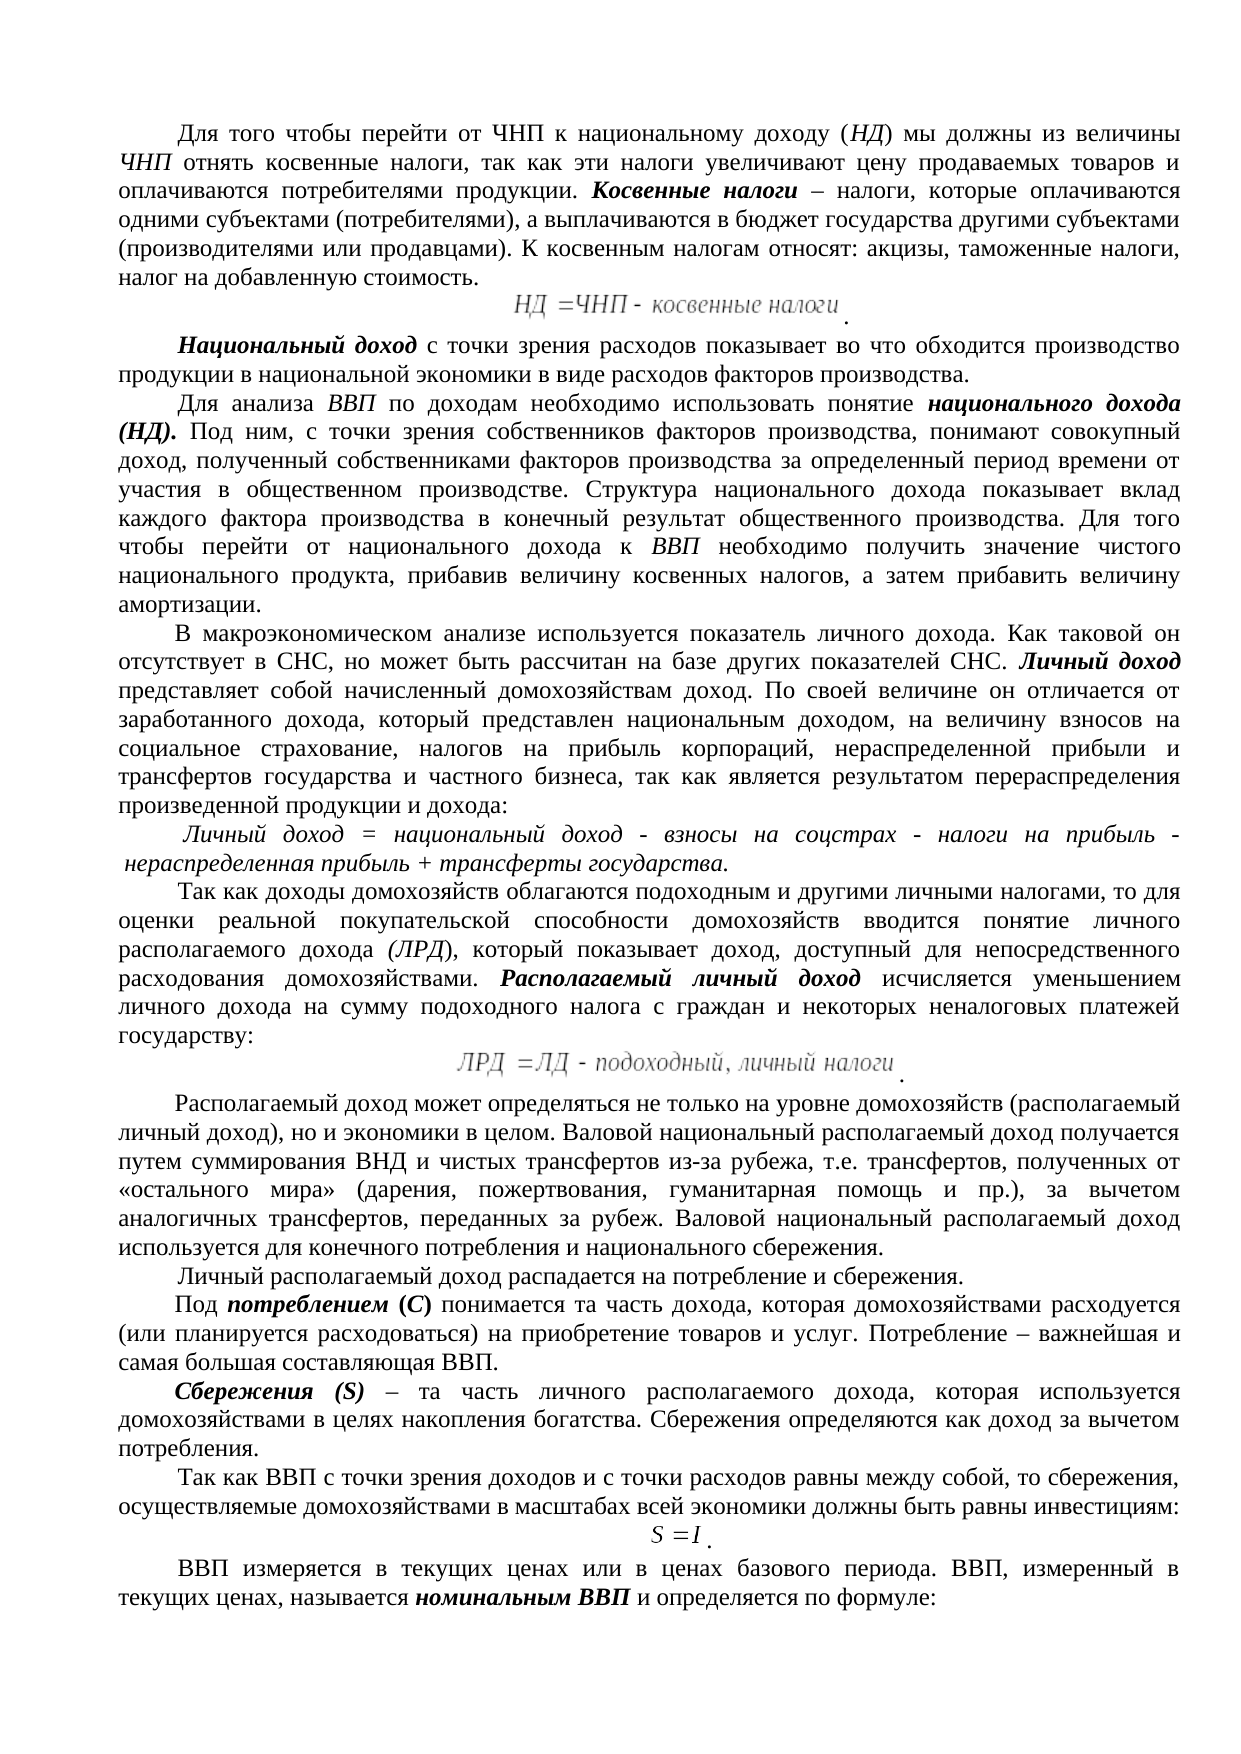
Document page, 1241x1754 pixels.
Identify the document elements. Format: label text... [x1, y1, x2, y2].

text . [118, 1049, 1181, 1088]
text . [118, 291, 1181, 330]
text Личный доход = национальный доход - взносы на соцстрах - налоги на прибыль -нераспределенная прибыль + трансферты государства. [124, 819, 1181, 876]
text Так как ВВП с точки зрения доходов и с точки расходов равны между собой, то сбережения, осуществляемые домохозяйствами в масштабах всей экономики должны быть равны инвестициям: [118, 1462, 1181, 1519]
text Для анализа ВВП по доходам необходимо использовать понятие национального дохода (НД). Под ним, с точки зрения собственников факторов производства, понимают совокупный доход, полученный собственниками факторов производства за определенный период времени от участия в общественном производстве. Структура национального дохода показывает вклад каждого фактора производства в конечный результат общественного производства. Для того чтобы перейти от национального дохода к ВВП необходимо получить значение чистого национального продукта, прибавив величину косвенных налогов, а затем прибавить величину амортизации. [118, 388, 1181, 618]
text Для того чтобы перейти от ЧНП к национальному доходу (НД) мы должны из величины ЧНП отнять косвенные налоги, так как эти налоги увеличивают цену продаваемых товаров и оплачиваются потребителями продукции. Косвенные налоги – налоги, которые оплачиваются одними субъектами (потребителями), а выплачиваются в бюджет государства другими субъектами (производителями или продавцами). К косвенным налогам относят: акцизы, таможенные налоги, налог на добавленную стоимость. [118, 118, 1181, 291]
text Так как доходы домохозяйств облагаются подоходным и другими личными налогами, то для оценки реальной покупательской способности домохозяйств вводится понятие личного располагаемого дохода (ЛРД), который показывает доход, доступный для непосредственного расходования домохозяйствами. Располагаемый личный доход исчисляется уменьшением личного дохода на сумму подоходного налога с граждан и некоторых неналоговых платежей государству: [118, 876, 1181, 1049]
text В макроэкономическом анализе используется показатель личного дохода. Как таковой он отсутствует в СНС, но может быть рассчитан на базе других показателей СНС. Личный доход представляет собой начисленный домохозяйствам доход. По своей величине он отличается от заработанного дохода, который представлен национальным доходом, на величину взносов на социальное страхование, налогов на прибыль корпораций, нераспределенной прибыли и трансфертов государства и частного бизнеса, так как является результатом перераспределения произведенной продукции и дохода: [118, 618, 1181, 819]
text Сбережения (S) – та часть личного располагаемого дохода, которая используется домохозяйствами в целях накопления богатства. Сбережения определяются как доход за вычетом потребления. [118, 1376, 1181, 1462]
text Под потреблением (С) понимается та часть дохода, которая домохозяйствами расходуется (или планируется расходоваться) на приобретение товаров и услуг. Потребление – важнейшая и самая большая составляющая ВВП. [118, 1289, 1181, 1376]
text Личный располагаемый доход распадается на потребление и сбережения. [118, 1261, 1181, 1289]
text . [118, 1519, 1181, 1553]
text ВВП измеряется в текущих ценах или в ценах базового периода. ВВП, измеренный в текущих ценах, называется номинальным ВВП и определяется по формуле: [118, 1553, 1181, 1611]
text Национальный доход с точки зрения расходов показывает во что обходится производство продукции в национальной экономики в виде расходов факторов производства. [118, 330, 1181, 388]
text Располагаемый доход может определяться не только на уровне домохозяйств (располагаемый личный доход), но и экономики в целом. Валовой национальный располагаемый доход получается путем суммирования ВНД и чистых трансфертов из-за рубежа, т.е. трансфертов, полученных от «остального мира» (дарения, пожертвования, гуманитарная помощь и пр.), за вычетом аналогичных трансфертов, переданных за рубеж. Валовой национальный располагаемый доход используется для конечного потребления и национального сбережения. [118, 1088, 1181, 1261]
